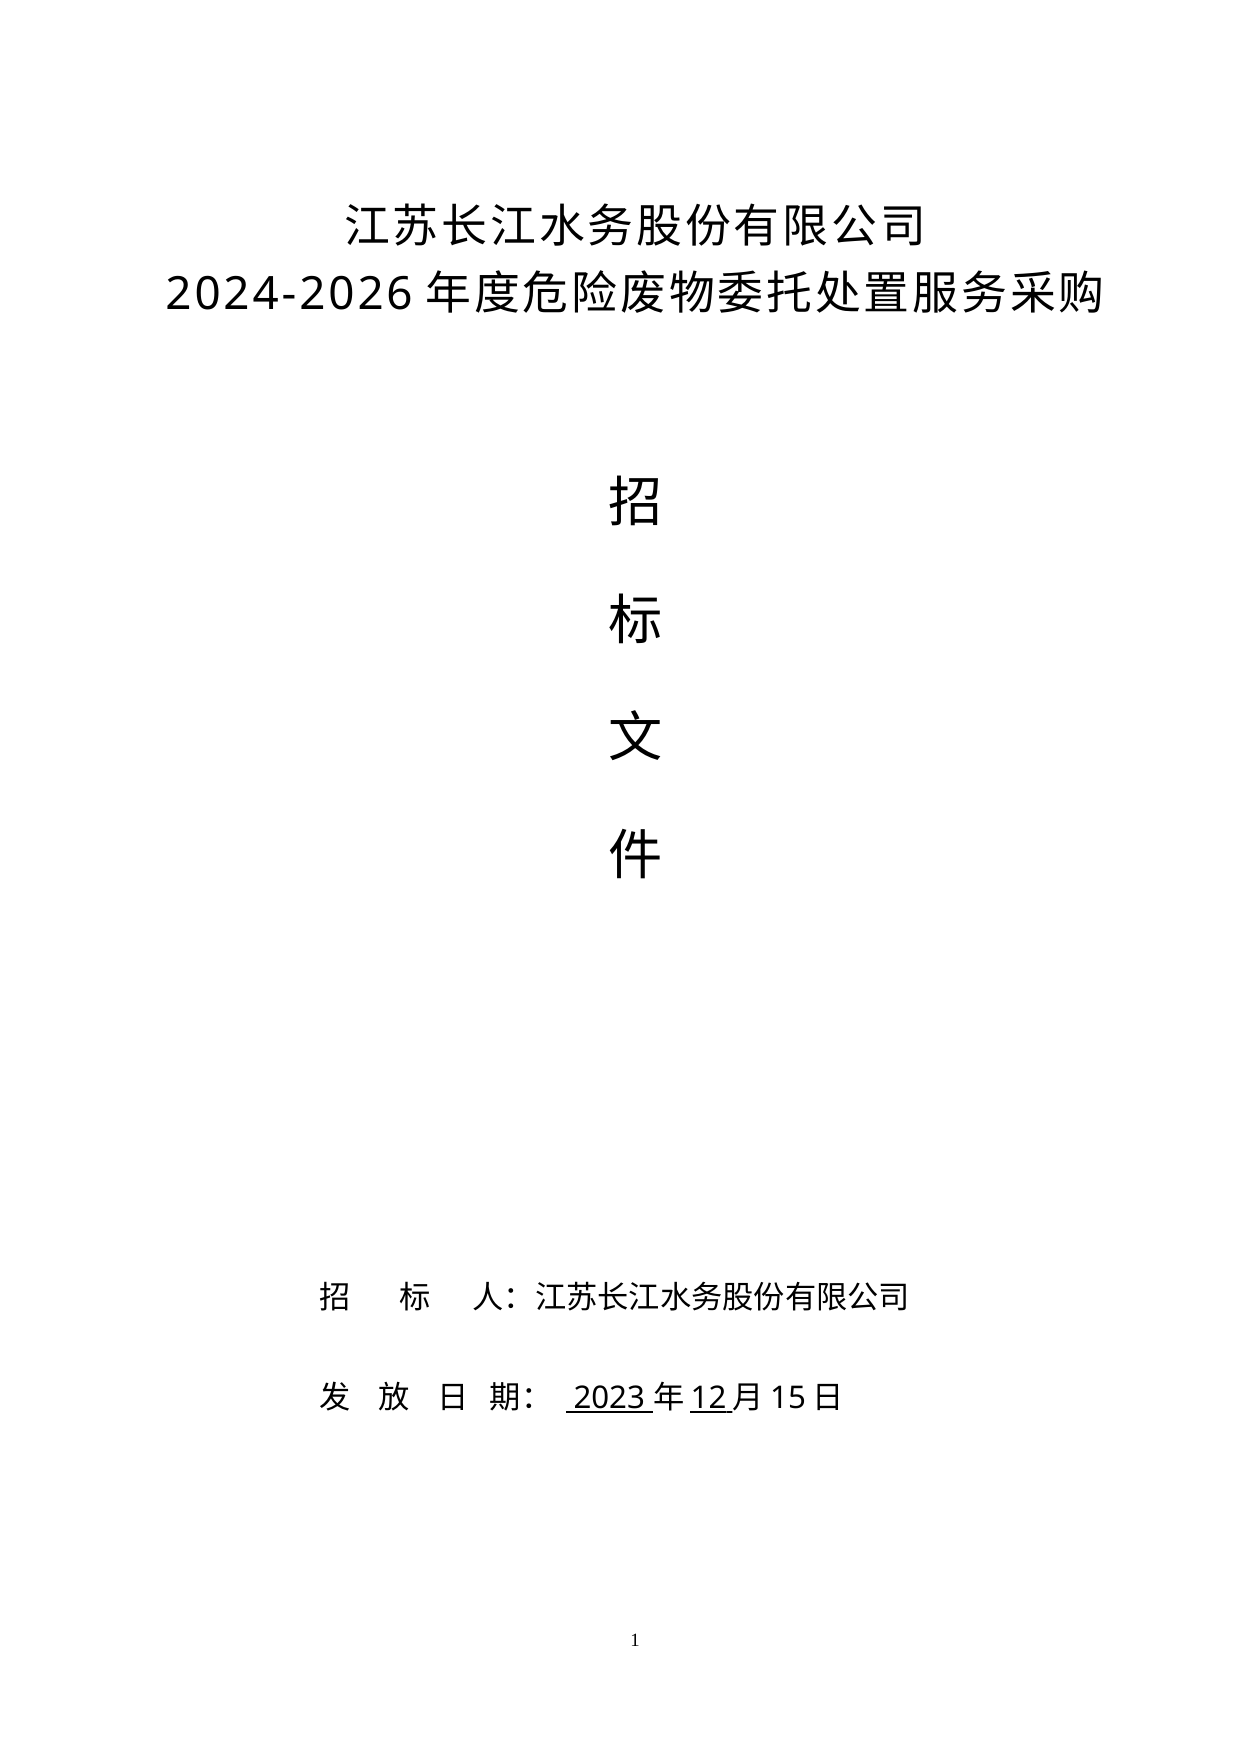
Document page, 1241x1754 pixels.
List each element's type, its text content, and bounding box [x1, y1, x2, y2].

text 2024-2026年度危险废物委托处置服务采购 [164, 256, 1106, 322]
text 招 [164, 459, 1106, 537]
text 件 [164, 812, 1106, 890]
text 江苏长江水务股份有限公司 [164, 189, 1106, 256]
text 发 放 日 期： 2023 年12月15日 [164, 1362, 1106, 1427]
text 文 [164, 694, 1106, 772]
text 标 [164, 576, 1106, 655]
text 招 标 人：江苏长江水务股份有限公司 [164, 1272, 1106, 1317]
